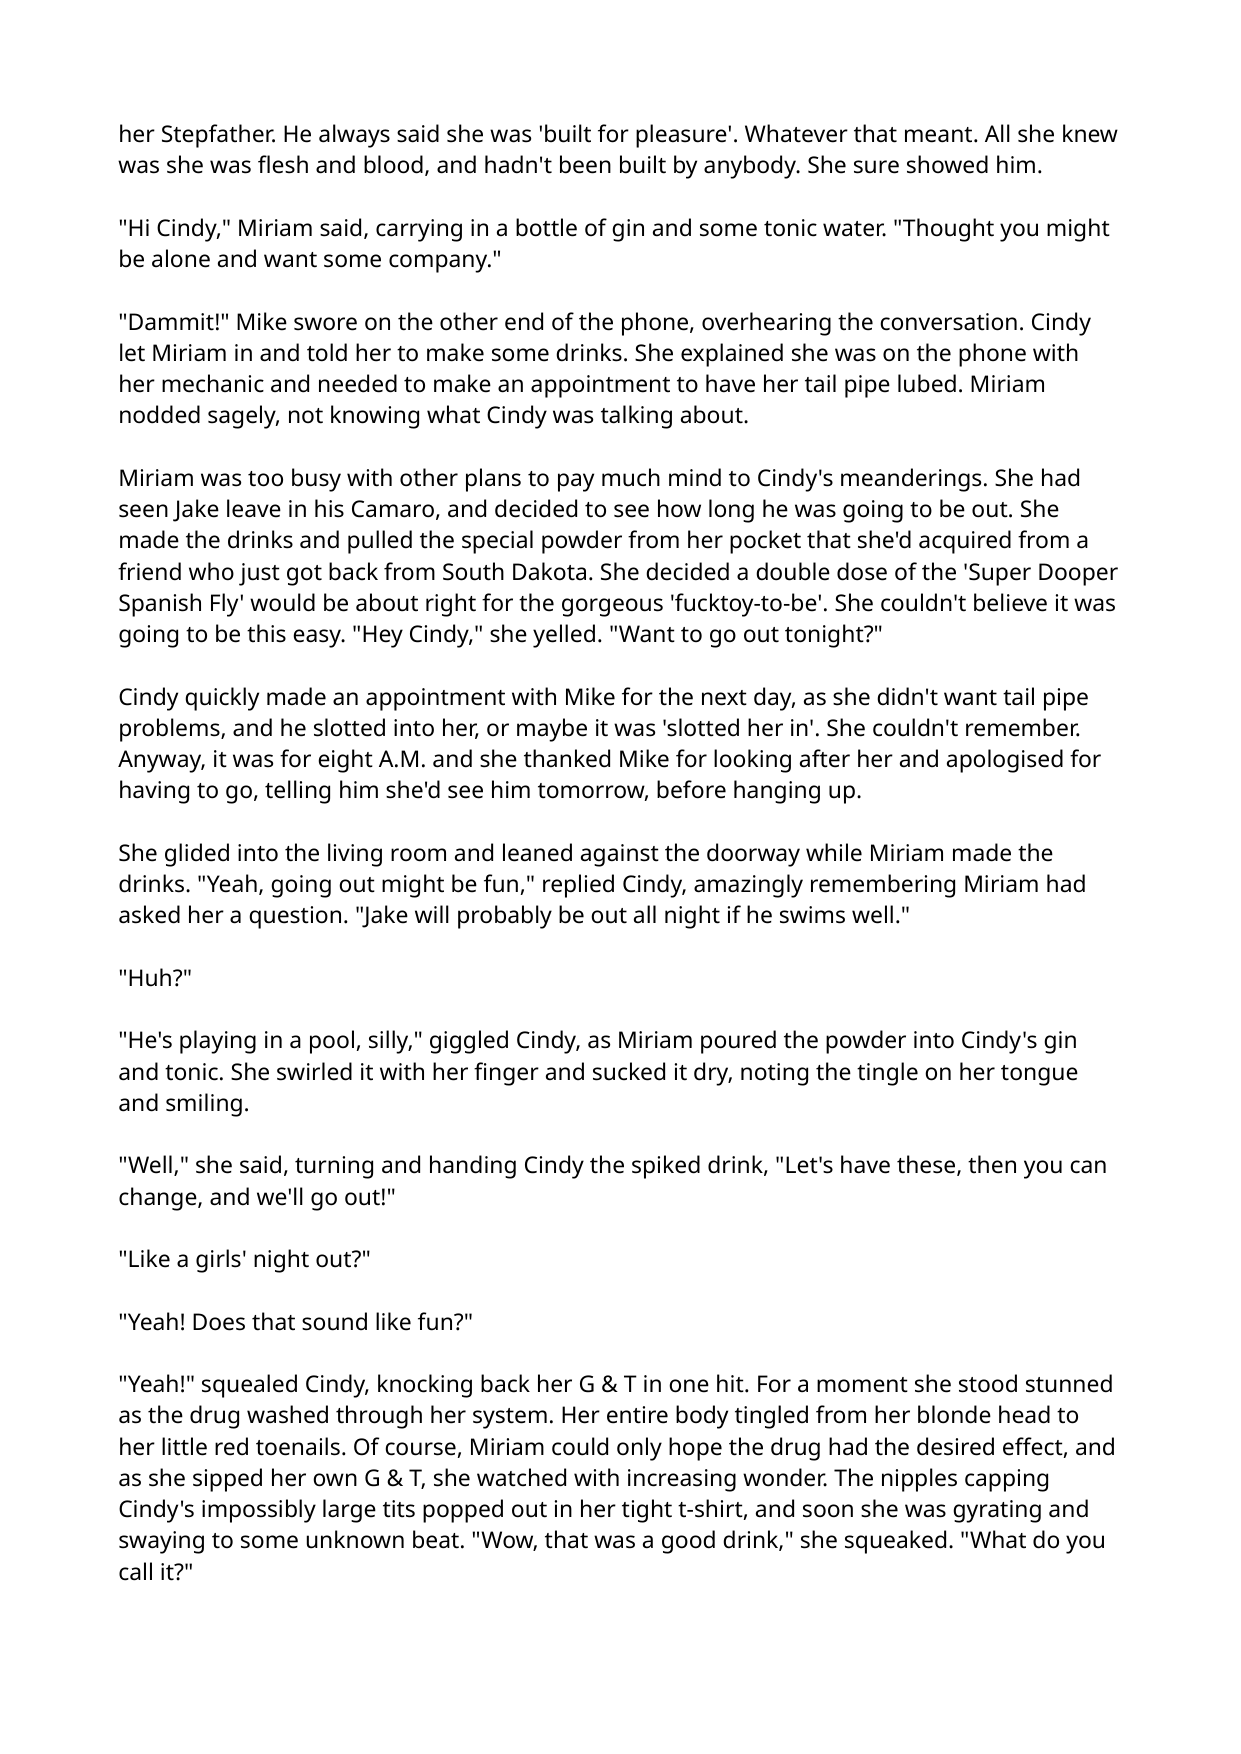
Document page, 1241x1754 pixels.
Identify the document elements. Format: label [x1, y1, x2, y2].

text [118, 212, 1122, 1618]
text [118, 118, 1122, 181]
